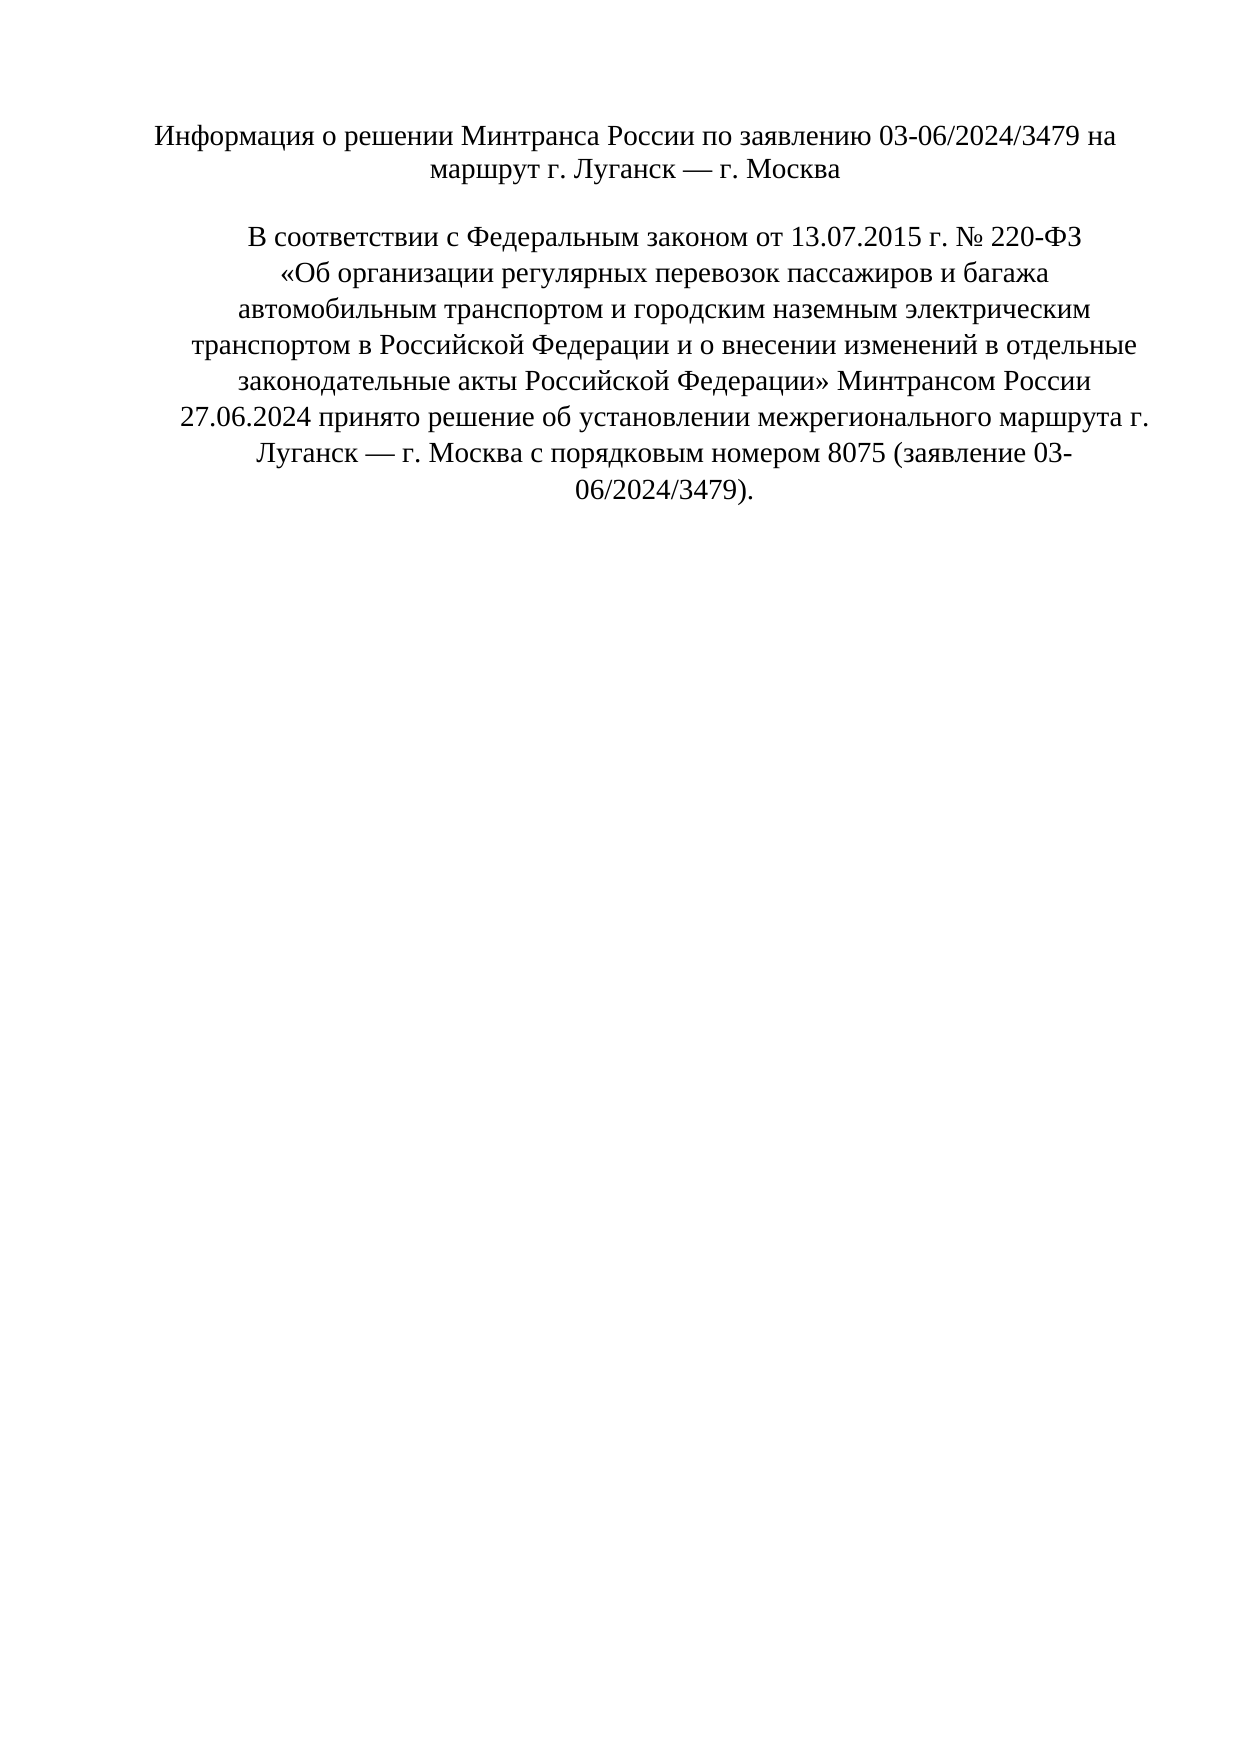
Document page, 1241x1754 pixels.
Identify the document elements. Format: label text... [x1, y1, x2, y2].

text Информация о решении Минтранса России по заявлению 03-06/2024/3479 на маршрут г. Луганск — г. Москва [118, 118, 1152, 185]
text В соответствии с Федеральным законом от 13.07.2015 г. № 220-ФЗ «Об организации регулярных перевозок пассажиров и багажа автомобильным транспортом и городским наземным электрическим транспортом в Российской Федерации и о внесении изменений в отдельные законодательные акты Российской Федерации» Минтрансом России 27.06.2024 принято решение об установлении межрегионального маршрута г. Луганск — г. Москва с порядковым номером 8075 (заявление 03-06/2024/3479). [177, 219, 1152, 505]
